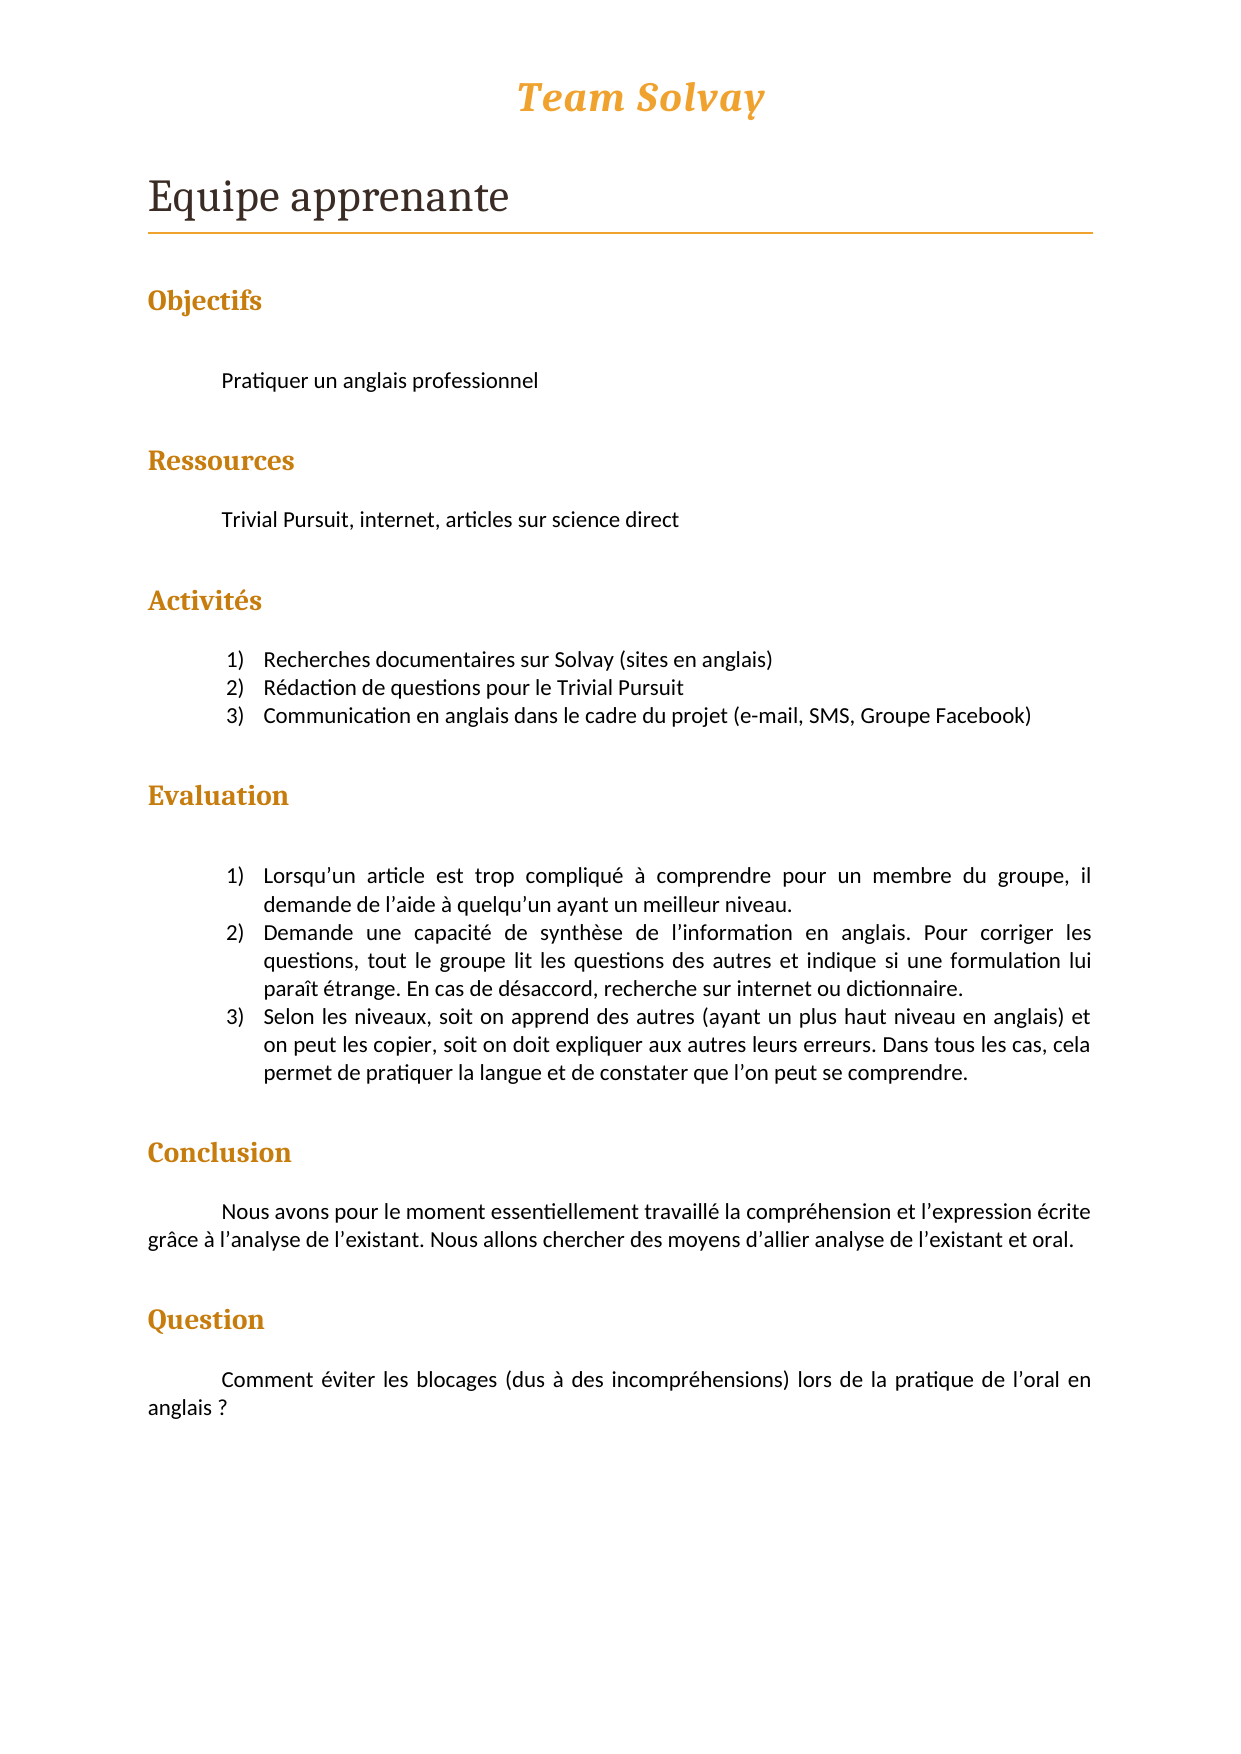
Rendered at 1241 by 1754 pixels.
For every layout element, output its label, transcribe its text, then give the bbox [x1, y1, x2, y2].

text Comment éviter les blocages (dus à des incompréhensions) lors de la pratique de l’oral en anglais ? [148, 1365, 1093, 1421]
list Recherches documentaires sur Solvay (sites en anglais) [226, 645, 1093, 673]
list Selon les niveaux, soit on apprend des autres (ayant un plus haut niveau en anglais) et on peut les copier, soit on doit expliquer aux autres leurs erreurs. Dans tous les cas, cela permet de pratiquer la langue et de constater que l’on peut se comprendre. [226, 1002, 1093, 1086]
subtitle Evaluation [148, 779, 1093, 813]
list Lorsqu’un article est trop compliqué à comprendre pour un membre du groupe, il demande de l’aide à quelqu’un ayant un meilleur niveau. [226, 862, 1093, 918]
subtitle Objectifs [148, 284, 1093, 317]
subtitle Conclusion [148, 1136, 1093, 1169]
text Pratiquer un anglais professionnel [148, 366, 1093, 394]
subtitle Ressources [148, 444, 1093, 478]
subtitle Question [148, 1303, 1093, 1337]
text Nous avons pour le moment essentiellement travaillé la compréhension et l’expression écrite grâce à l’analyse de l’existant. Nous allons chercher des moyens d’allier analyse de l’existant et oral. [148, 1197, 1093, 1253]
subtitle Activités [148, 584, 1093, 617]
list Demande une capacité de synthèse de l’information en anglais. Pour corriger les questions, tout le groupe lit les questions des autres et indique si une formulation lui paraît étrange. En cas de désaccord, recherche sur internet ou dictionnaire. [226, 918, 1093, 1002]
list Rédaction de questions pour le Trivial Pursuit [226, 673, 1093, 701]
list Communication en anglais dans le cadre du projet (e-mail, SMS, Groupe Facebook) [226, 701, 1093, 729]
title Equipe apprenante [148, 171, 1093, 232]
text Trivial Pursuit, internet, articles sur science direct [148, 506, 1093, 534]
